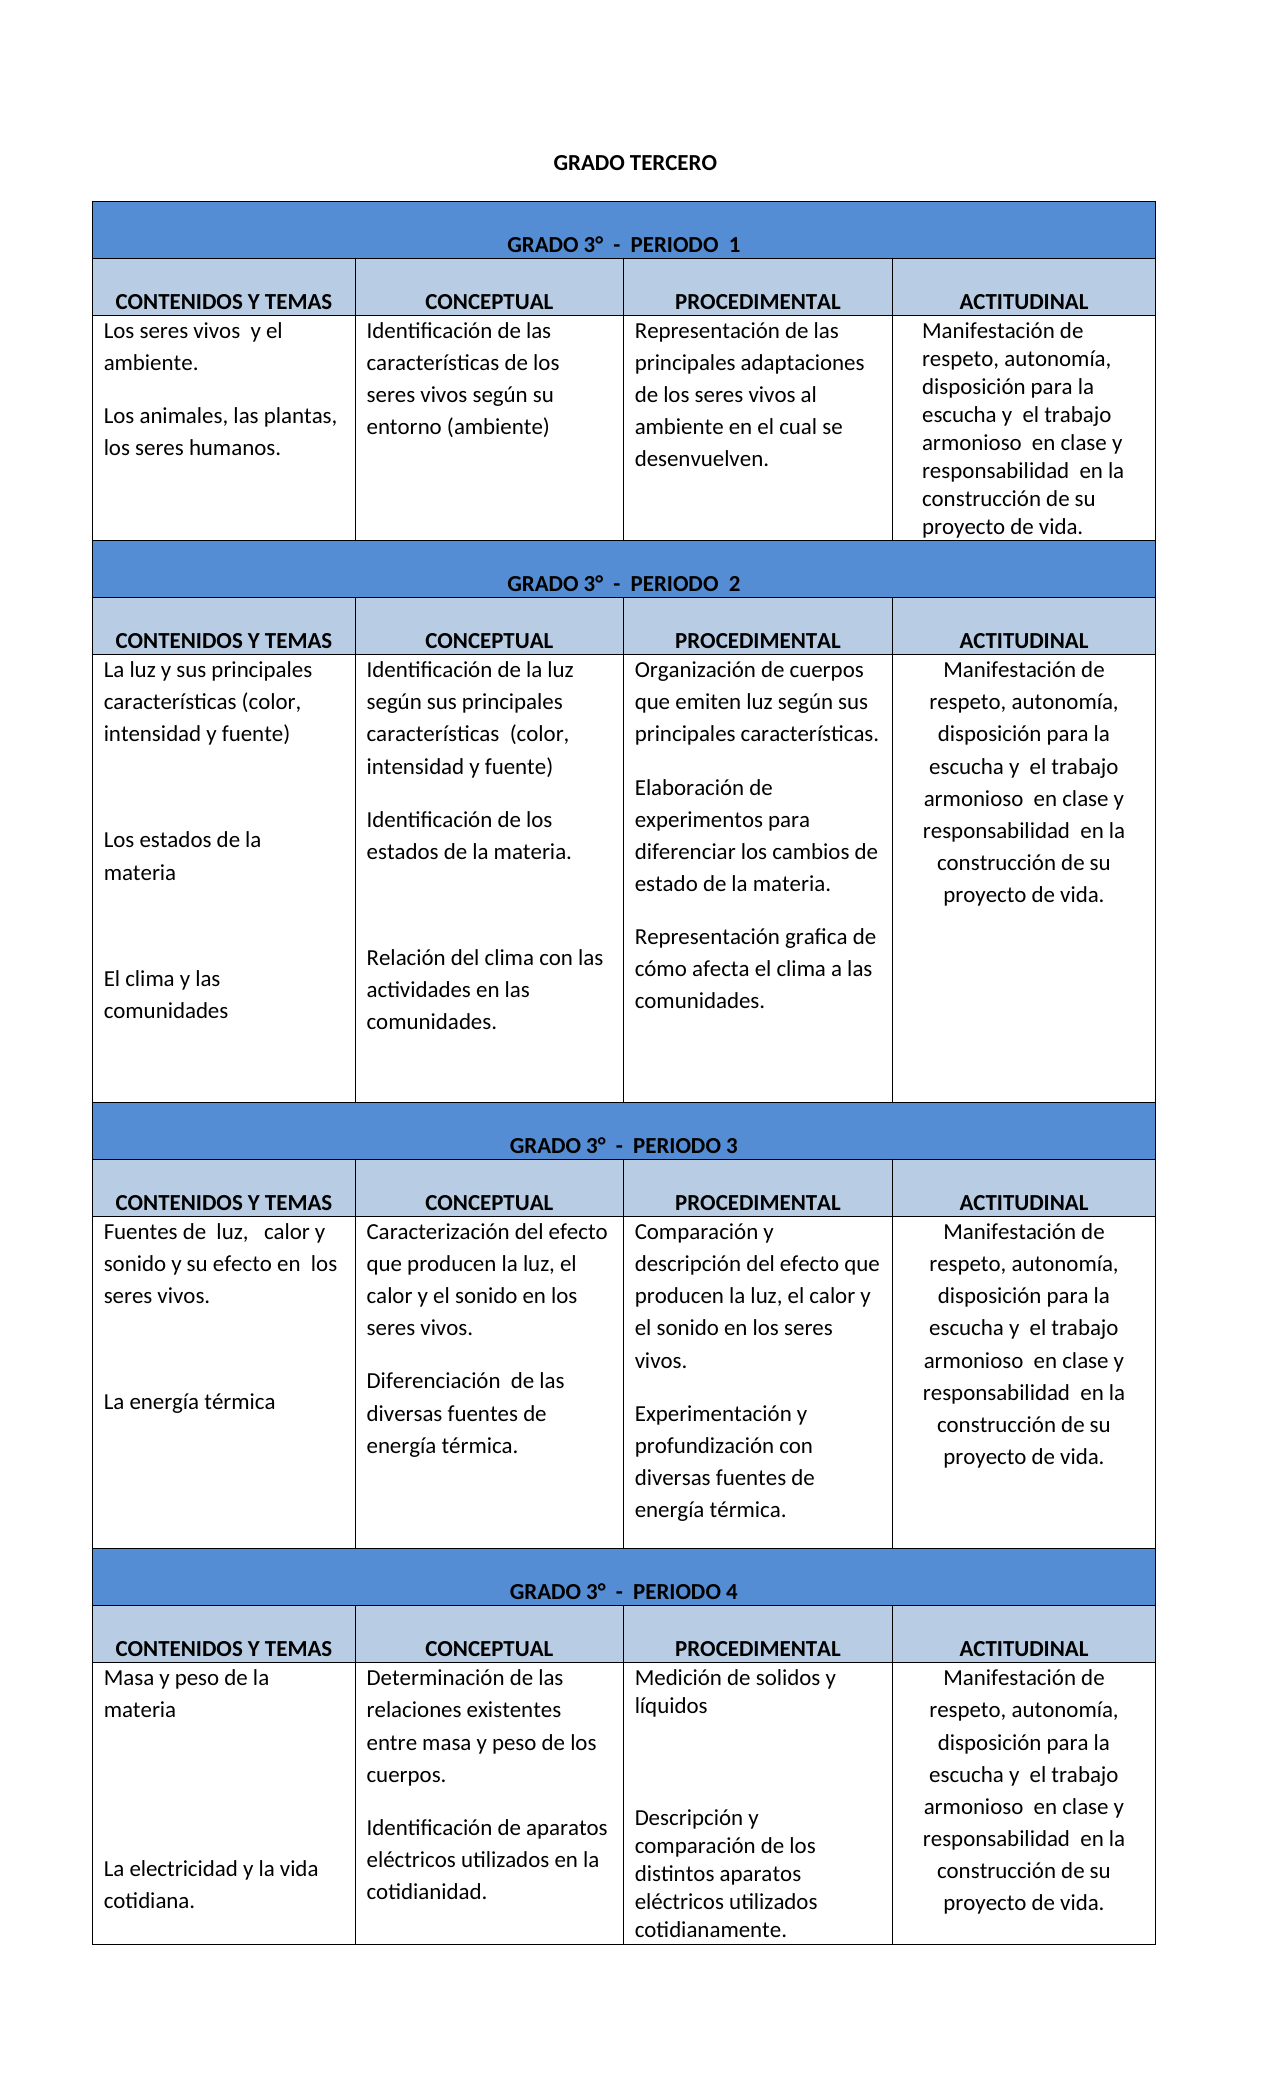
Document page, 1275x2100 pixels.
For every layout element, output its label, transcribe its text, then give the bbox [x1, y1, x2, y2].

table_cell Fuentes de luz, calor y sonido y su efecto en los seres vivos. La energía térmica [93, 1217, 355, 1548]
text GRADO TERCERO [103, 148, 1167, 176]
table_cell CONTENIDOS Y TEMAS [93, 1160, 355, 1216]
table_cell PROCEDIMENTAL [624, 1160, 892, 1216]
table_cell ACTITUDINAL [893, 598, 1155, 654]
table_cell CONCEPTUAL [356, 1606, 623, 1662]
table_cell CONTENIDOS Y TEMAS [93, 259, 355, 315]
table_cell Masa y peso de la materia La electricidad y la vida cotidiana. [93, 1663, 355, 1943]
table_cell ACTITUDINAL [893, 259, 1155, 315]
table_cell Identificación de las características de los seres vivos según su entorno (ambiente) [356, 316, 623, 540]
table_cell ACTITUDINAL [893, 1160, 1155, 1216]
table_cell Caracterización del efecto que producen la luz, el calor y el sonido en los seres vivos. Diferenciación de las diversas fuentes de energía térmica. [356, 1217, 623, 1548]
table_cell ACTITUDINAL [893, 1606, 1155, 1662]
table_cell PROCEDIMENTAL [624, 259, 892, 315]
table_cell PROCEDIMENTAL [624, 598, 892, 654]
table_cell PROCEDIMENTAL [624, 1606, 892, 1662]
table_cell Identificación de la luz según sus principales características (color, intensidad y fuente) Identificación de los estados de la materia. Relación del clima con las actividades en las comunidades. [356, 655, 623, 1102]
table_cell CONCEPTUAL [356, 1160, 623, 1216]
table_cell Determinación de las relaciones existentes entre masa y peso de los cuerpos. Identificación de aparatos eléctricos utilizados en la cotidianidad. [356, 1663, 623, 1943]
table_cell GRADO 3° - PERIODO 3 [93, 1103, 1155, 1159]
table_cell Los seres vivos y el ambiente. Los animales, las plantas, los seres humanos. [93, 316, 355, 540]
table_cell Organización de cuerpos que emiten luz según sus principales características. Elaboración de experimentos para diferenciar los cambios de estado de la materia. Representación grafica de cómo afecta el clima a las comunidades. [624, 655, 892, 1102]
table_cell CONCEPTUAL [356, 259, 623, 315]
table_cell Comparación y descripción del efecto que producen la luz, el calor y el sonido en los seres vivos. Experimentación y profundización con diversas fuentes de energía térmica. [624, 1217, 892, 1548]
table_cell CONTENIDOS Y TEMAS [93, 598, 355, 654]
table_cell CONCEPTUAL [356, 598, 623, 654]
table_cell La luz y sus principales características (color, intensidad y fuente) Los estados de la materia El clima y las comunidades [93, 655, 355, 1102]
table_header GRADO 3° - PERIODO 1 [93, 202, 1155, 258]
table_cell GRADO 3° - PERIODO 4 [93, 1549, 1155, 1605]
table_cell Medición de solidos y líquidos Descripción y comparación de los distintos aparatos eléctricos utilizados cotidianamente. [624, 1663, 892, 1943]
table_cell GRADO 3° - PERIODO 2 [93, 541, 1155, 597]
table_cell Representación de las principales adaptaciones de los seres vivos al ambiente en el cual se desenvuelven. [624, 316, 892, 540]
table_cell CONTENIDOS Y TEMAS [93, 1606, 355, 1662]
